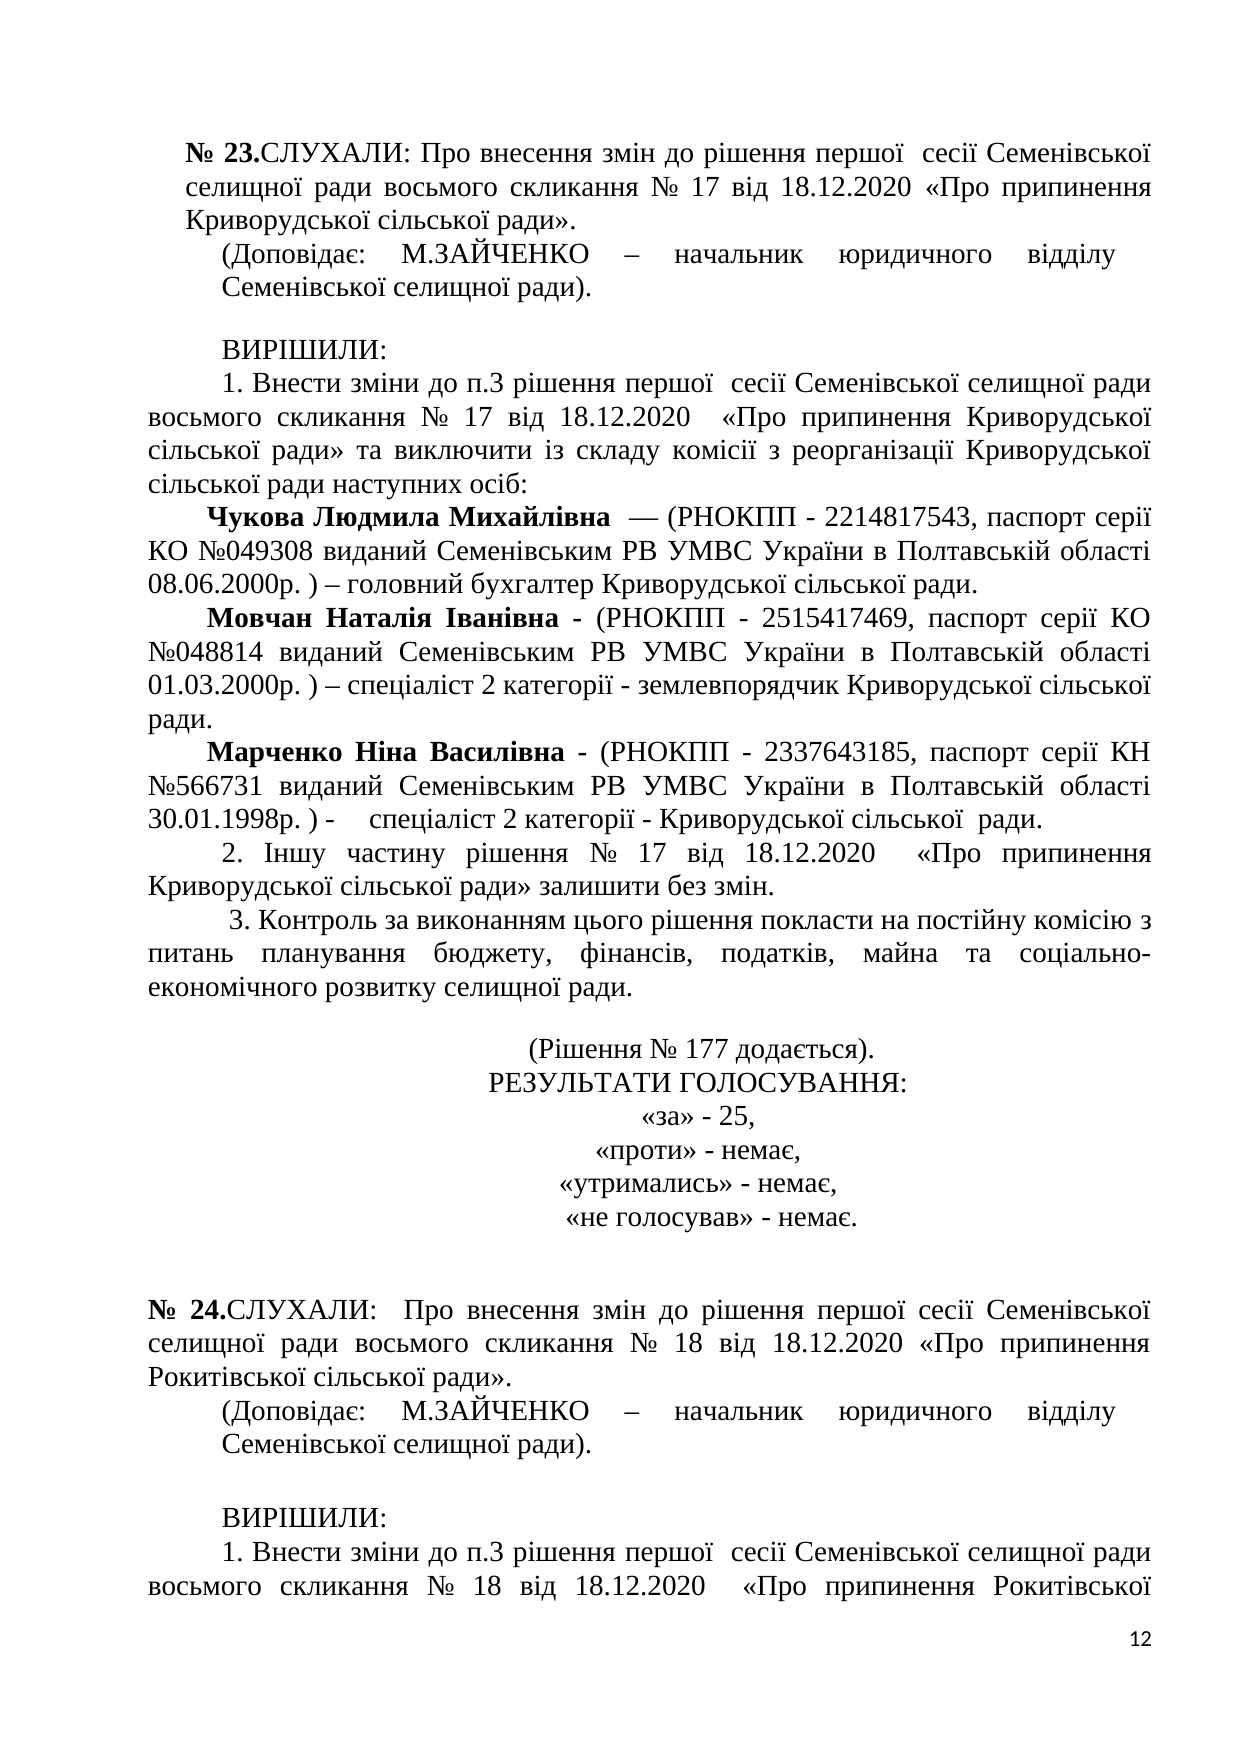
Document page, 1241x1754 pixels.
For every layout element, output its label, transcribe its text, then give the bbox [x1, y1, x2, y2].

text ВИРІШИЛИ: [148, 1501, 1152, 1534]
text Марченко Ніна Василівна - (РНОКПП - 2337643185, паспорт серії КН №566731 виданий Семенівським РВ УМВС України в Полтавській області 30.01.1998р. ) - спеціаліст 2 категорії - Криворудської сільської ради. [148, 734, 1152, 835]
list № 23.СЛУХАЛИ: Про внесення змін до рішення першої сесії Семенівської селищної ради восьмого скликання № 17 від 18.12.2020 «Про припинення Криворудської сільської ради». [185, 135, 1152, 236]
text 1. Внести зміни до п.3 рішення першої сесії Семенівської селищної ради восьмого скликання № 17 від 18.12.2020 «Про припинення Криворудської сільської ради» та виключити із складу комісії з реорганізації Криворудської сільської ради наступних осіб: [148, 365, 1152, 499]
text № 24.СЛУХАЛИ: Про внесення змін до рішення першої сесії Семенівської селищної ради восьмого скликання № 18 від 18.12.2020 «Про припинення Рокитівської сільської ради». [148, 1292, 1152, 1393]
text (Доповідає: М.ЗАЙЧЕНКО – начальник юридичного відділу Семенівської селищної ради). [148, 1393, 1152, 1460]
text «не голосував» - немає. [148, 1199, 1152, 1233]
list (Доповідає: М.ЗАЙЧЕНКО – начальник юридичного відділу Семенівської селищної ради). [148, 236, 1152, 303]
text «проти» - немає, [244, 1132, 1152, 1166]
text РЕЗУЛЬТАТИ ГОЛОСУВАННЯ: [244, 1065, 1152, 1098]
text «утримались» - немає, [244, 1166, 1152, 1199]
text (Рішення № 177 додається). [244, 1031, 1152, 1065]
text Мовчан Наталія Іванівна - (РНОКПП - 2515417469, паспорт серії КО №048814 виданий Семенівським РВ УМВС України в Полтавській області 01.03.2000р. ) – спеціаліст 2 категорії - землевпорядчик Криворудської сільської ради. [148, 600, 1152, 734]
text Чукова Людмила Михайлівна –– (РНОКПП - 2214817543, паспорт серії КО №049308 виданий Семенівським РВ УМВС України в Полтавській області 08.06.2000р. ) – головний бухгалтер Криворудської сільської ради. [148, 499, 1152, 600]
text «за» - 25, [244, 1098, 1152, 1132]
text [148, 1534, 1152, 1601]
text 3. Контроль за виконанням цього рішення покласти на постійну комісію з питань планування бюджету, фінансів, податків, майна та соціально-економічного розвитку селищної ради. [148, 902, 1152, 1003]
text 2. Іншу частину рішення № 17 від 18.12.2020 «Про припинення Криворудської сільської ради» залишити без змін. [148, 835, 1152, 902]
text ВИРІШИЛИ: [148, 332, 1152, 365]
